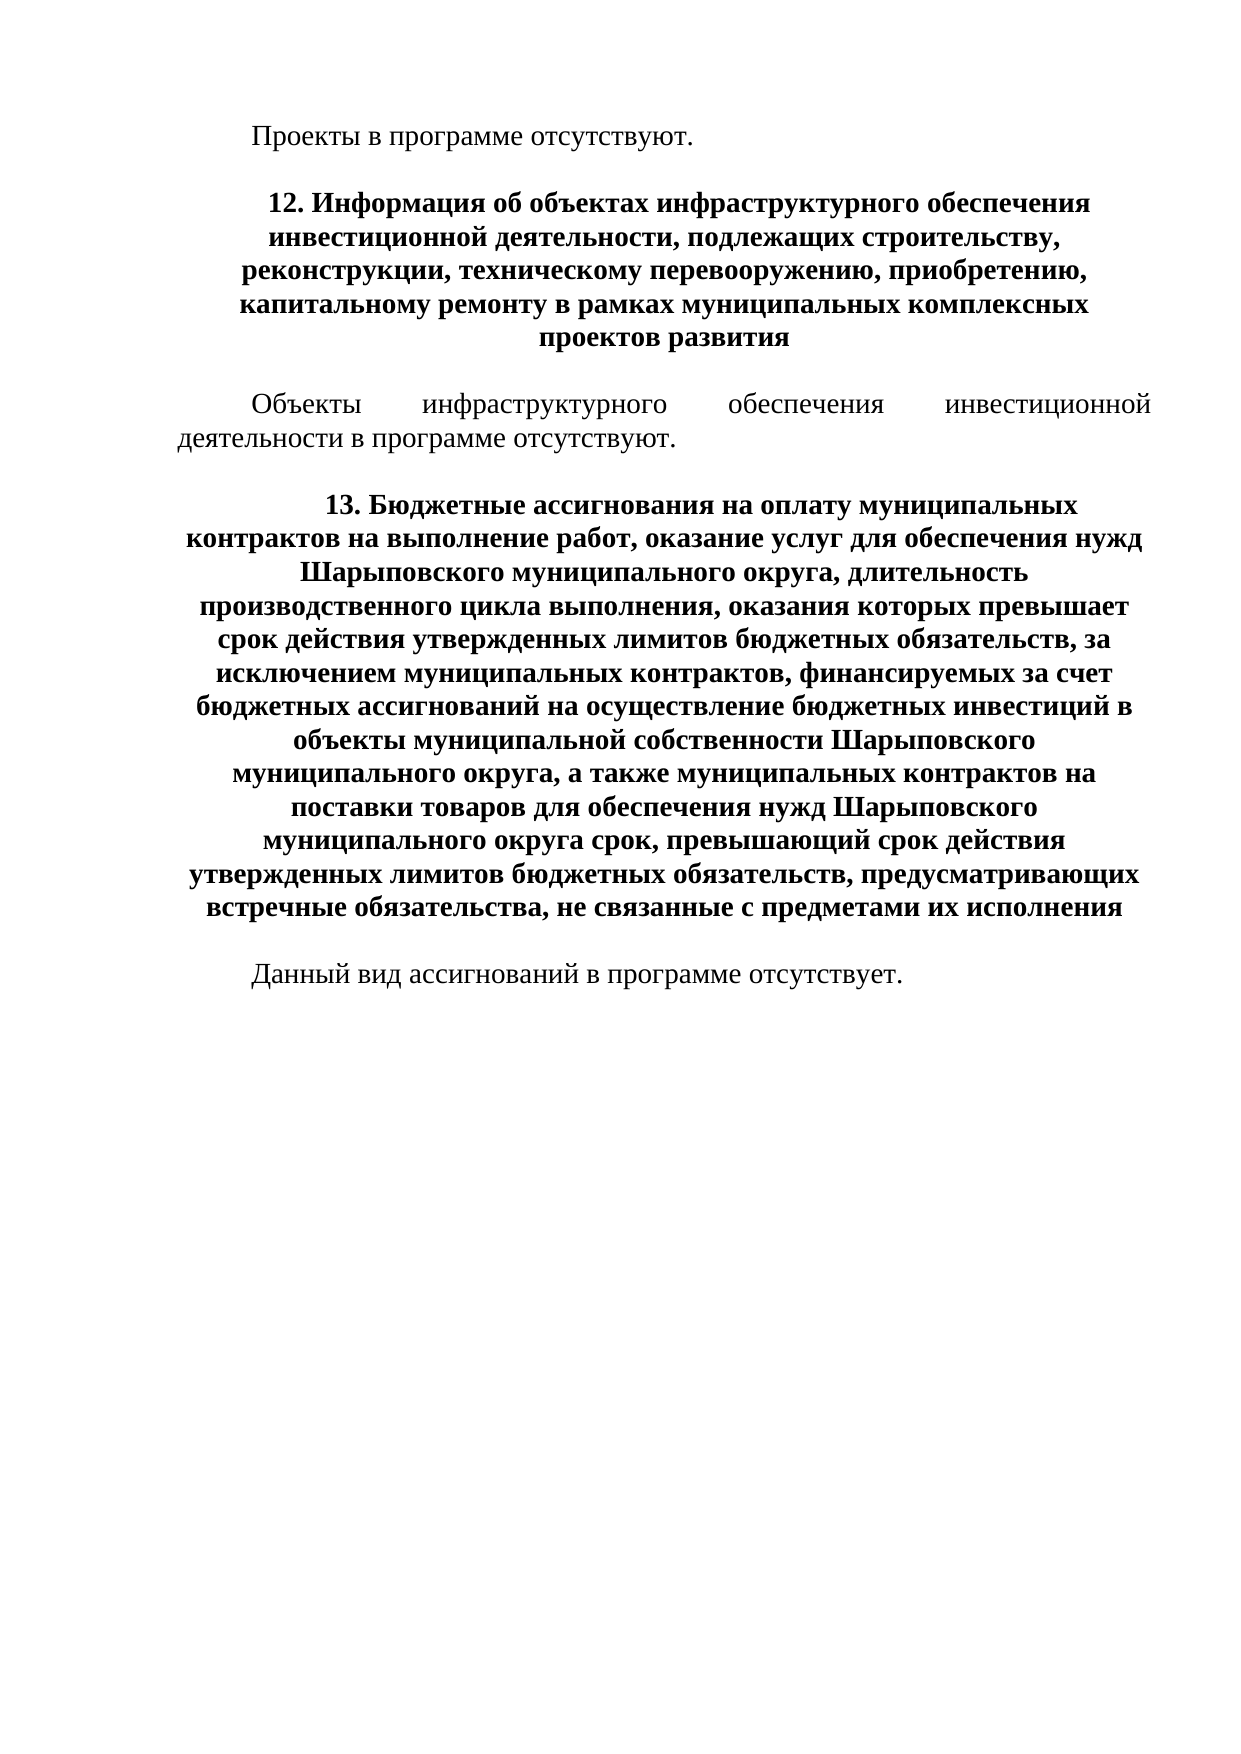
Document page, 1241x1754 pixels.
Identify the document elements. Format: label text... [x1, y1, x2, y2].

text Проекты в программе отсутствуют. [177, 118, 1152, 152]
text Данный вид ассигнований в программе отсутствует. [177, 957, 1152, 990]
text 13. Бюджетные ассигнования на оплату муниципальных контрактов на выполнение работ, оказание услуг для обеспечения нужд Шарыповского муниципального округа, длительность производственного цикла выполнения, оказания которых превышает срок действия утвержденных лимитов бюджетных обязательств, за исключением муниципальных контрактов, финансируемых за счет бюджетных ассигнований на осуществление бюджетных инвестиций в объекты муниципальной собственности Шарыповского муниципального округа, а также муниципальных контрактов на поставки товаров для обеспечения нужд Шарыповского муниципального округа срок, превышающий срок действия утвержденных лимитов бюджетных обязательств, предусматривающих встречные обязательства, не связанные с предметами их исполнения [177, 487, 1152, 923]
text 12. Информация об объектах инфраструктурного обеспечения инвестиционной деятельности, подлежащих строительству, реконструкции, техническому перевооружению, приобретению, капитальному ремонту в рамках муниципальных комплексных проектов развития [177, 185, 1152, 353]
text Объекты инфраструктурного обеспечения инвестиционной деятельности в программе отсутствуют. [177, 386, 1152, 453]
